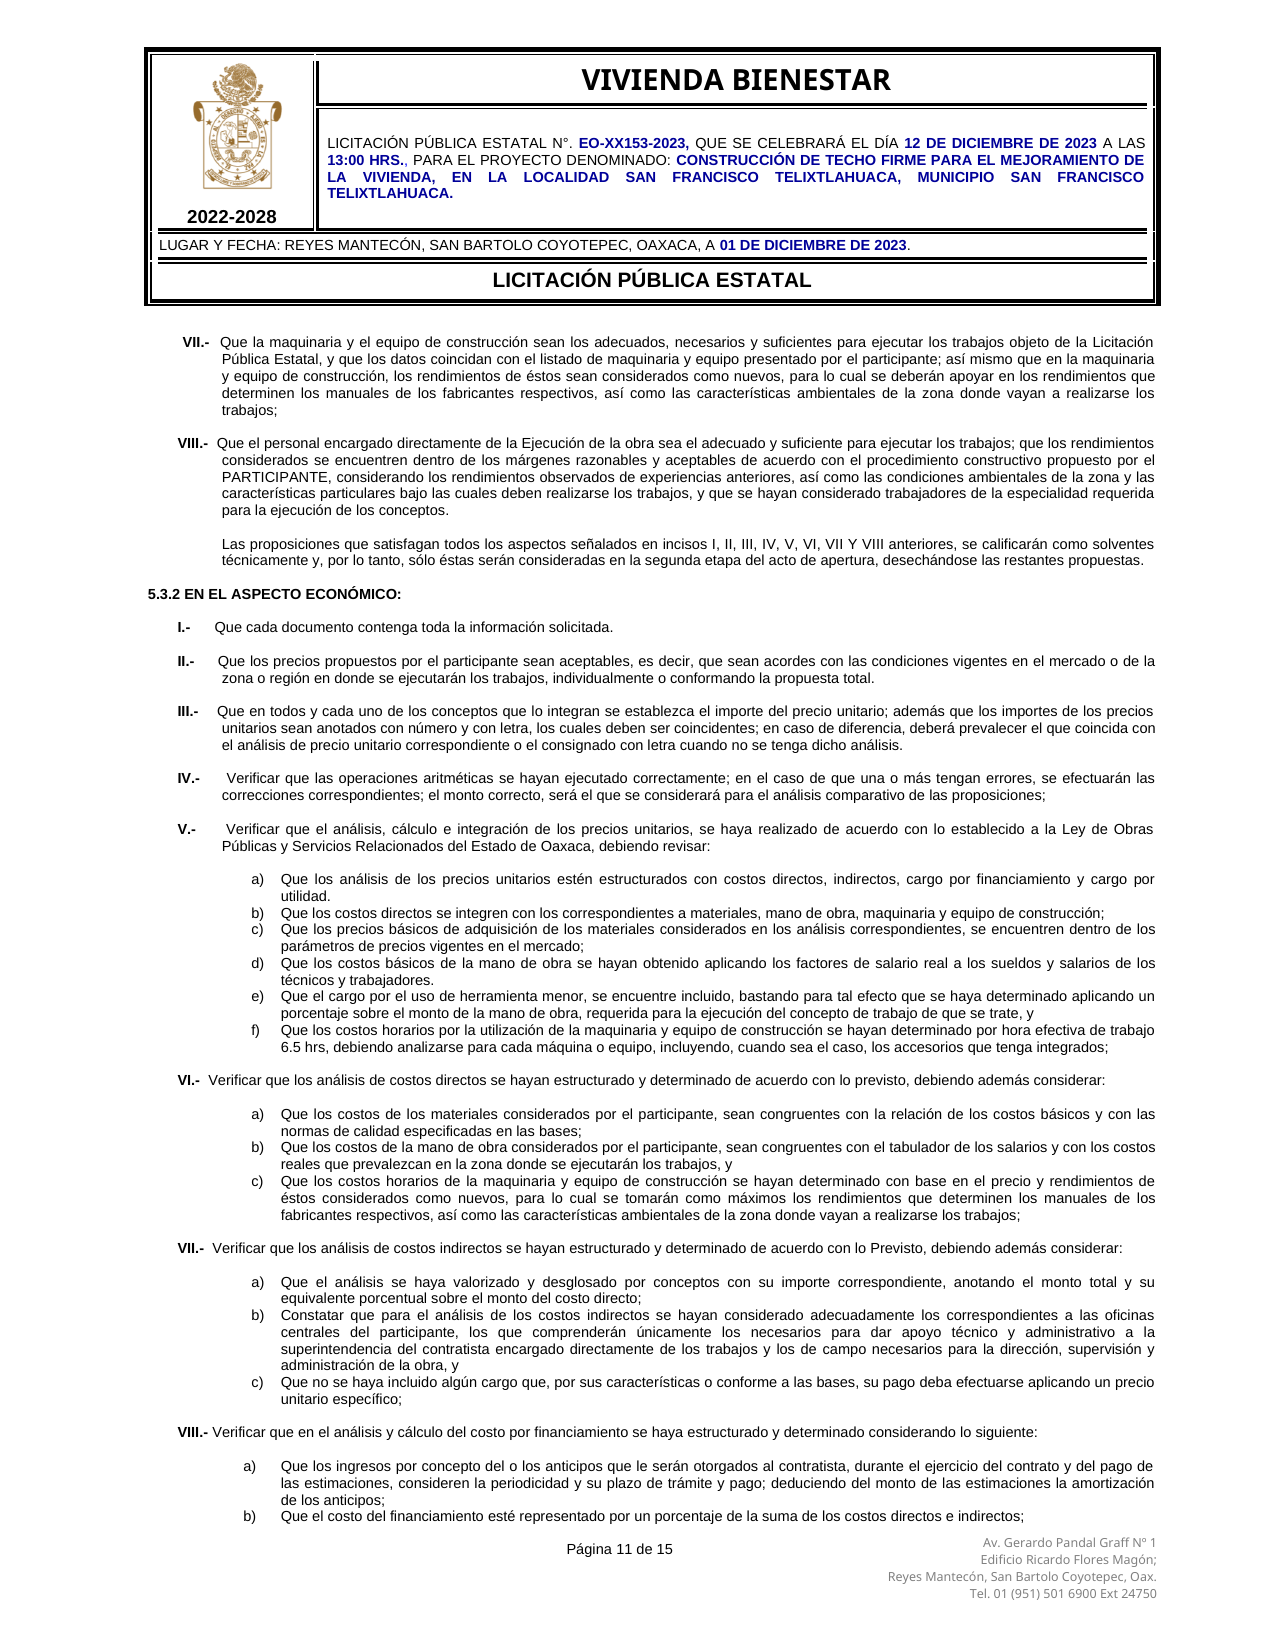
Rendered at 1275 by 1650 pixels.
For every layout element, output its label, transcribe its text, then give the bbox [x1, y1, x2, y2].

list Que los costos de la mano de obra considerados por el participante, sean congruentes con el tabulador de los salarios y con los costos reales que prevalezcan en la zona donde se ejecutarán los trabajos, y [251, 1139, 1157, 1173]
list Que los costos horarios de la maquinaria y equipo de construcción se hayan determinado con base en el precio y rendimientos de éstos considerados como nuevos, para lo cual se tomarán como máximos los rendimientos que determinen los manuales de los fabricantes respectivos, así como las características ambientales de la zona donde vayan a realizarse los trabajos; [251, 1173, 1157, 1223]
text VIII.- Verificar que en el análisis y cálculo del costo por financiamiento se haya estructurado y determinado considerando lo siguiente: [177, 1424, 1157, 1441]
text II.- Que los precios propuestos por el participante sean aceptables, es decir, que sean acordes con las condiciones vigentes en el mercado o de la zona o región en donde se ejecutarán los trabajos, individualmente o conformando la propuesta total. [177, 653, 1157, 686]
list Que los costos de los materiales considerados por el participante, sean congruentes con la relación de los costos básicos y con las normas de calidad especificadas en las bases; [251, 1106, 1157, 1139]
list Que el cargo por el uso de herramienta menor, se encuentre incluido, bastando para tal efecto que se haya determinado aplicando un porcentaje sobre el monto de la mano de obra, requerida para la ejecución del concepto de trabajo de que se trate, y [251, 988, 1157, 1022]
text VII.- Que la maquinaria y el equipo de construcción sean los adecuados, necesarios y suficientes para ejecutar los trabajos objeto de la Licitación Pública Estatal, y que los datos coincidan con el listado de maquinaria y equipo presentado por el participante; así mismo que en la maquinaria y equipo de construcción, los rendimientos de éstos sean considerados como nuevos, para lo cual se deberán apoyar en los rendimientos que determinen los manuales de los fabricantes respectivos, así como las características ambientales de la zona donde vayan a realizarse los trabajos; [177, 334, 1157, 418]
list Que los análisis de los precios unitarios estén estructurados con costos directos, indirectos, cargo por financiamiento y cargo por utilidad. [251, 871, 1157, 904]
text Las proposiciones que satisfagan todos los aspectos señalados en incisos I, II, III, IV, V, VI, VII Y VIII anteriores, se calificarán como solventes técnicamente y, por lo tanto, sólo éstas serán consideradas en la segunda etapa del acto de apertura, desechándose las restantes propuestas. [222, 535, 1157, 569]
list Que los costos horarios por la utilización de la maquinaria y equipo de construcción se hayan determinado por hora efectiva de trabajo 6.5 hrs, debiendo analizarse para cada máquina o equipo, incluyendo, cuando sea el caso, los accesorios que tenga integrados; [251, 1022, 1157, 1055]
text VII.- Verificar que los análisis de costos indirectos se hayan estructurado y determinado de acuerdo con lo Previsto, debiendo además considerar: [177, 1240, 1157, 1256]
text 5.3.2 EN EL ASPECTO ECONÓMICO: [148, 586, 1157, 602]
list Que los precios básicos de adquisición de los materiales considerados en los análisis correspondientes, se encuentren dentro de los parámetros de precios vigentes en el mercado; [251, 921, 1157, 954]
list Que no se haya incluido algún cargo que, por sus características o conforme a las bases, su pago deba efectuarse aplicando un precio unitario específico; [251, 1374, 1157, 1407]
list Que el análisis se haya valorizado y desglosado por conceptos con su importe correspondiente, anotando el monto total y su equivalente porcentual sobre el monto del costo directo; [251, 1273, 1157, 1307]
text I.- Que cada documento contenga toda la información solicitada. [177, 619, 1157, 636]
text VI.- Verificar que los análisis de costos directos se hayan estructurado y determinado de acuerdo con lo previsto, debiendo además considerar: [177, 1072, 1157, 1089]
list Constatar que para el análisis de los costos indirectos se hayan considerado adecuadamente los correspondientes a las oficinas centrales del participante, los que comprenderán únicamente los necesarios para dar apoyo técnico y administrativo a la superintendencia del contratista encargado directamente de los trabajos y los de campo necesarios para la dirección, supervisión y administración de la obra, y [251, 1307, 1157, 1374]
text V.- Verificar que el análisis, cálculo e integración de los precios unitarios, se haya realizado de acuerdo con lo establecido a la Ley de Obras Públicas y Servicios Relacionados del Estado de Oaxaca, debiendo revisar: [177, 820, 1157, 854]
list Que el costo del financiamiento esté representado por un porcentaje de la suma de los costos directos e indirectos; [243, 1508, 1157, 1525]
list Que los ingresos por concepto del o los anticipos que le serán otorgados al contratista, durante el ejercicio del contrato y del pago de las estimaciones, consideren la periodicidad y su plazo de trámite y pago; deduciendo del monto de las estimaciones la amortización de los anticipos; [243, 1458, 1157, 1508]
list Que los costos directos se integren con los correspondientes a materiales, mano de obra, maquinaria y equipo de construcción; [251, 904, 1157, 921]
text III.- Que en todos y cada uno de los conceptos que lo integran se establezca el importe del precio unitario; además que los importes de los precios unitarios sean anotados con número y con letra, los cuales deben ser coincidentes; en caso de diferencia, deberá prevalecer el que coincida con el análisis de precio unitario correspondiente o el consignado con letra cuando no se tenga dicho análisis. [177, 703, 1157, 753]
picture [187, 59, 285, 188]
text VIII.- Que el personal encargado directamente de la Ejecución de la obra sea el adecuado y suficiente para ejecutar los trabajos; que los rendimientos considerados se encuentren dentro de los márgenes razonables y aceptables de acuerdo con el procedimiento constructivo propuesto por el PARTICIPANTE, considerando los rendimientos observados de experiencias anteriores, así como las condiciones ambientales de la zona y las características particulares bajo las cuales deben realizarse los trabajos, y que se hayan considerado trabajadores de la especialidad requerida para la ejecución de los conceptos. [177, 435, 1157, 518]
text IV.- Verificar que las operaciones aritméticas se hayan ejecutado correctamente; en el caso de que una o más tengan errores, se efectuarán las correcciones correspondientes; el monto correcto, será el que se considerará para el análisis comparativo de las proposiciones; [177, 770, 1157, 804]
list Que los costos básicos de la mano de obra se hayan obtenido aplicando los factores de salario real a los sueldos y salarios de los técnicos y trabajadores. [251, 954, 1157, 988]
